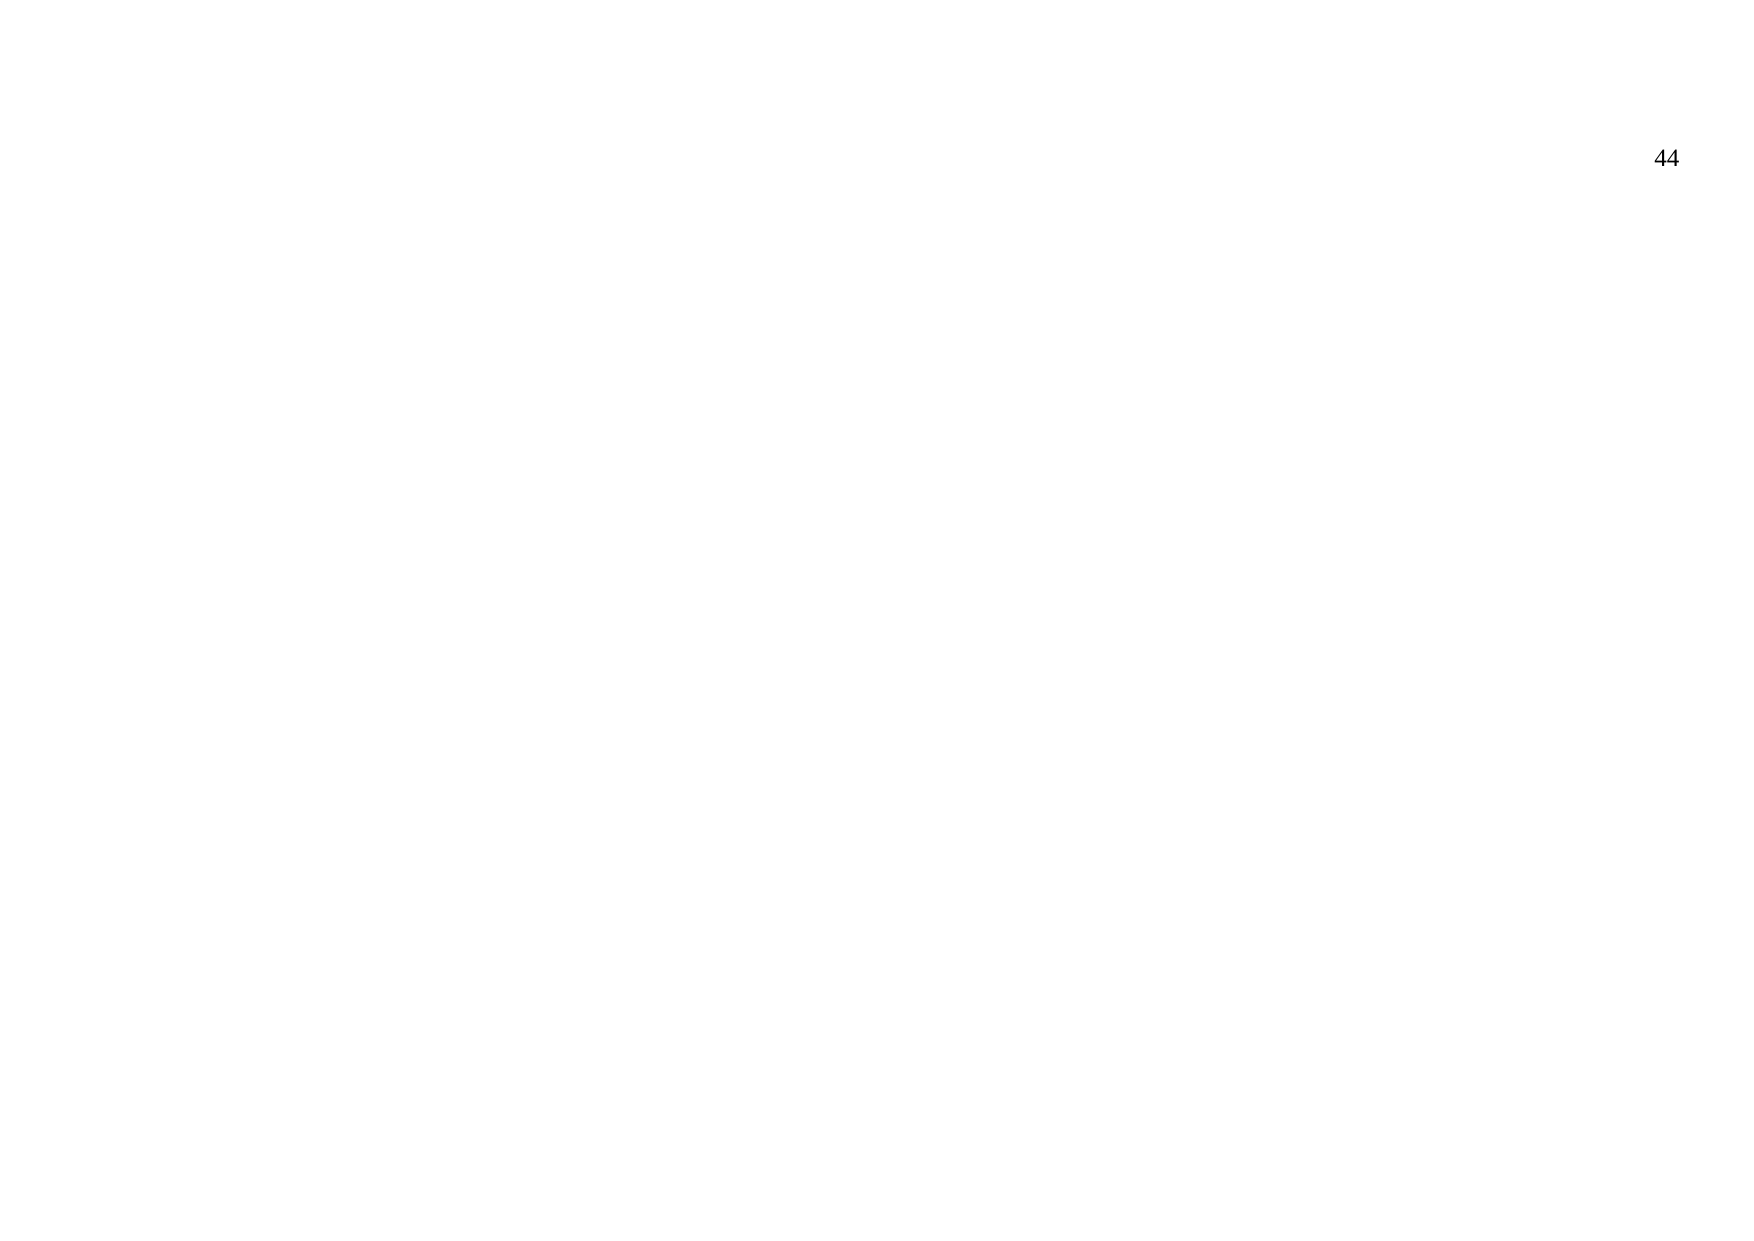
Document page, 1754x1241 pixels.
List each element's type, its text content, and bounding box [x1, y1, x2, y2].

subtitle 44 [102, 143, 1679, 172]
